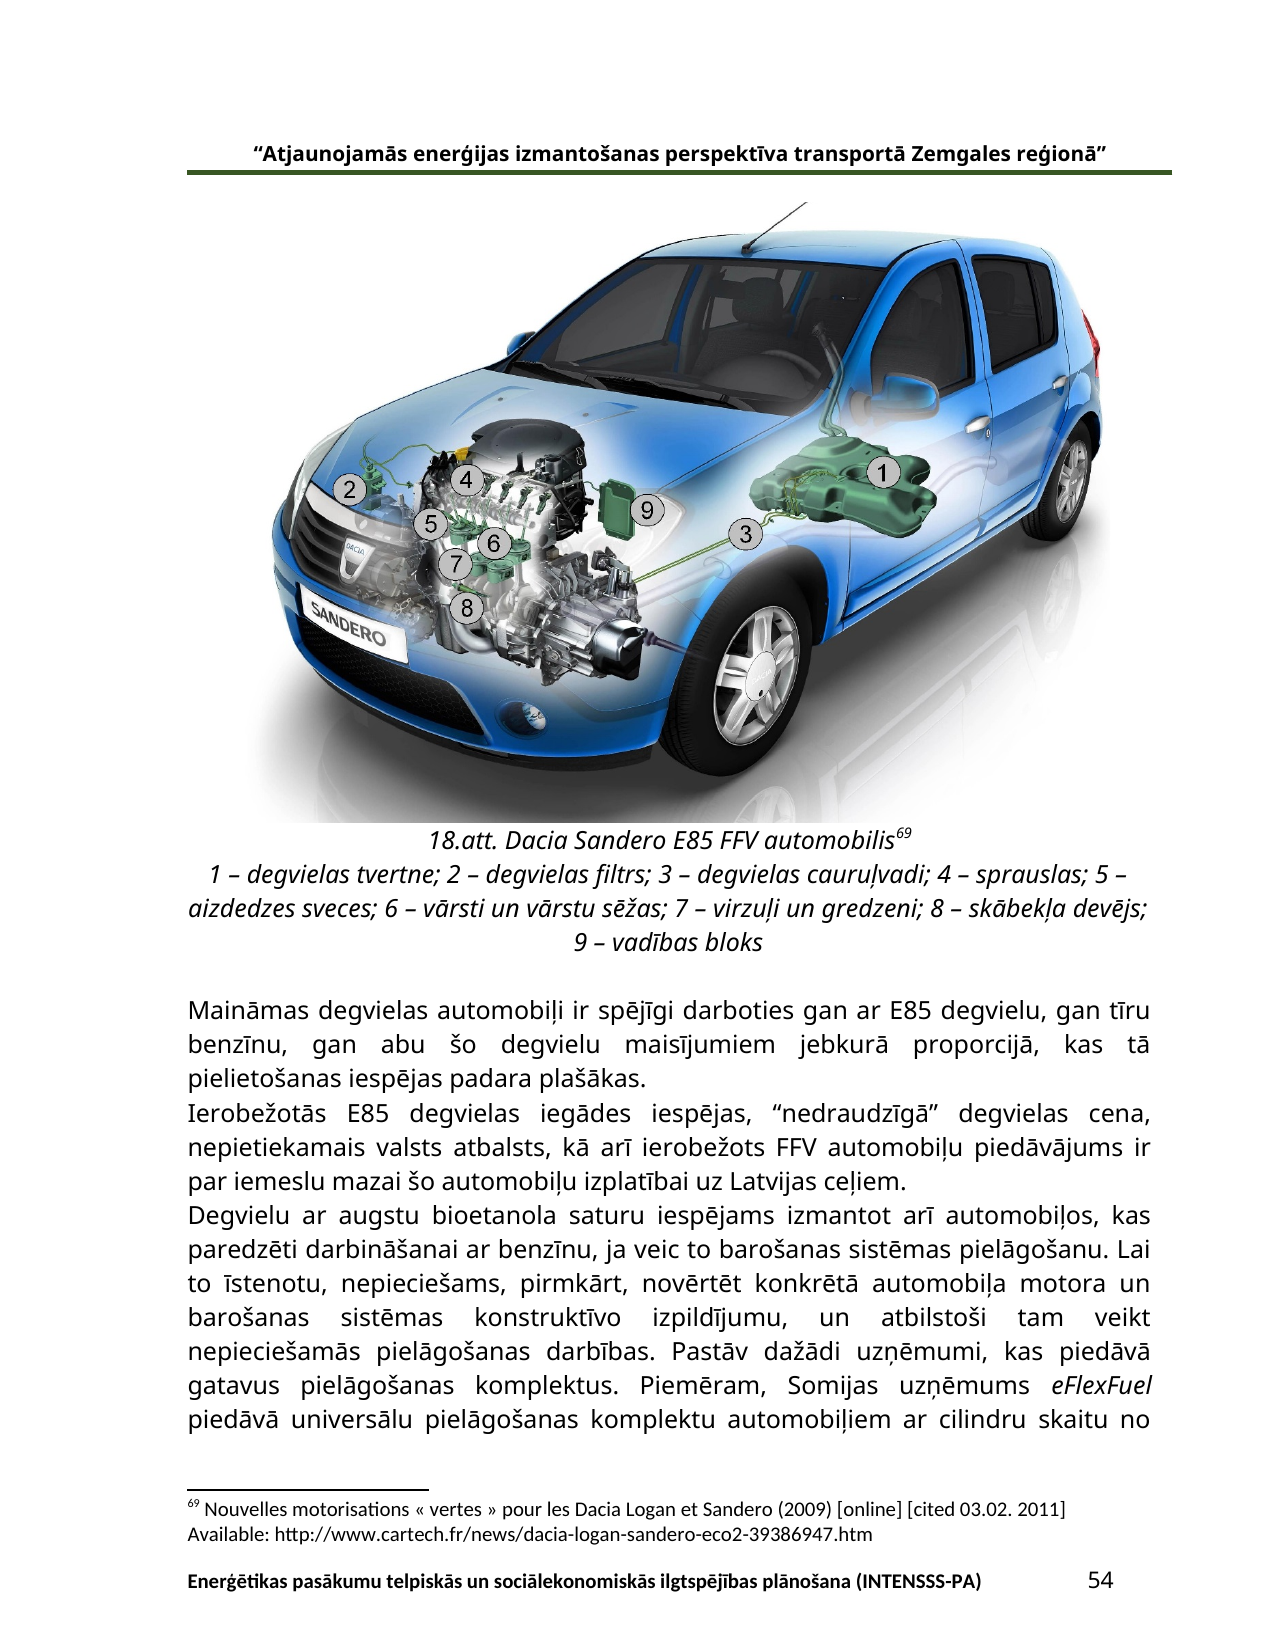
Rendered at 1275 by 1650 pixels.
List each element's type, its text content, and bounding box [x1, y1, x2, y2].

text Ierobežotās E85 degvielas iegādes iespējas, “nedraudzīgā” degvielas cena, nepietiekamais valsts atbalsts, kā arī ierobežots FFV automobiļu piedāvājums ir par iemeslu mazai šo automobiļu izplatībai uz Latvijas ceļiem. [187, 1095, 1152, 1197]
picture [228, 202, 1110, 823]
text Maināmas degvielas automobiļi ir spējīgi darboties gan ar E85 degvielu, gan tīru benzīnu, gan abu šo degvielu maisījumiem jebkurā proporcijā, kas tā pielietošanas iespējas padara plašākas. [187, 993, 1152, 1095]
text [187, 1197, 1152, 1436]
text 18.att. Dacia Sandero E85 FFV automobilis 1 – degvielas tvertne; 2 – degvielas filtrs; 3 – degvielas cauruļvadi; 4 – sprauslas; 5 – aizdedzes sveces; 6 – vārsti un vārstu sēžas; 7 – virzuļi un gredzeni; 8 – skābekļa devējs; 9 – vadības bloks [187, 823, 1152, 959]
